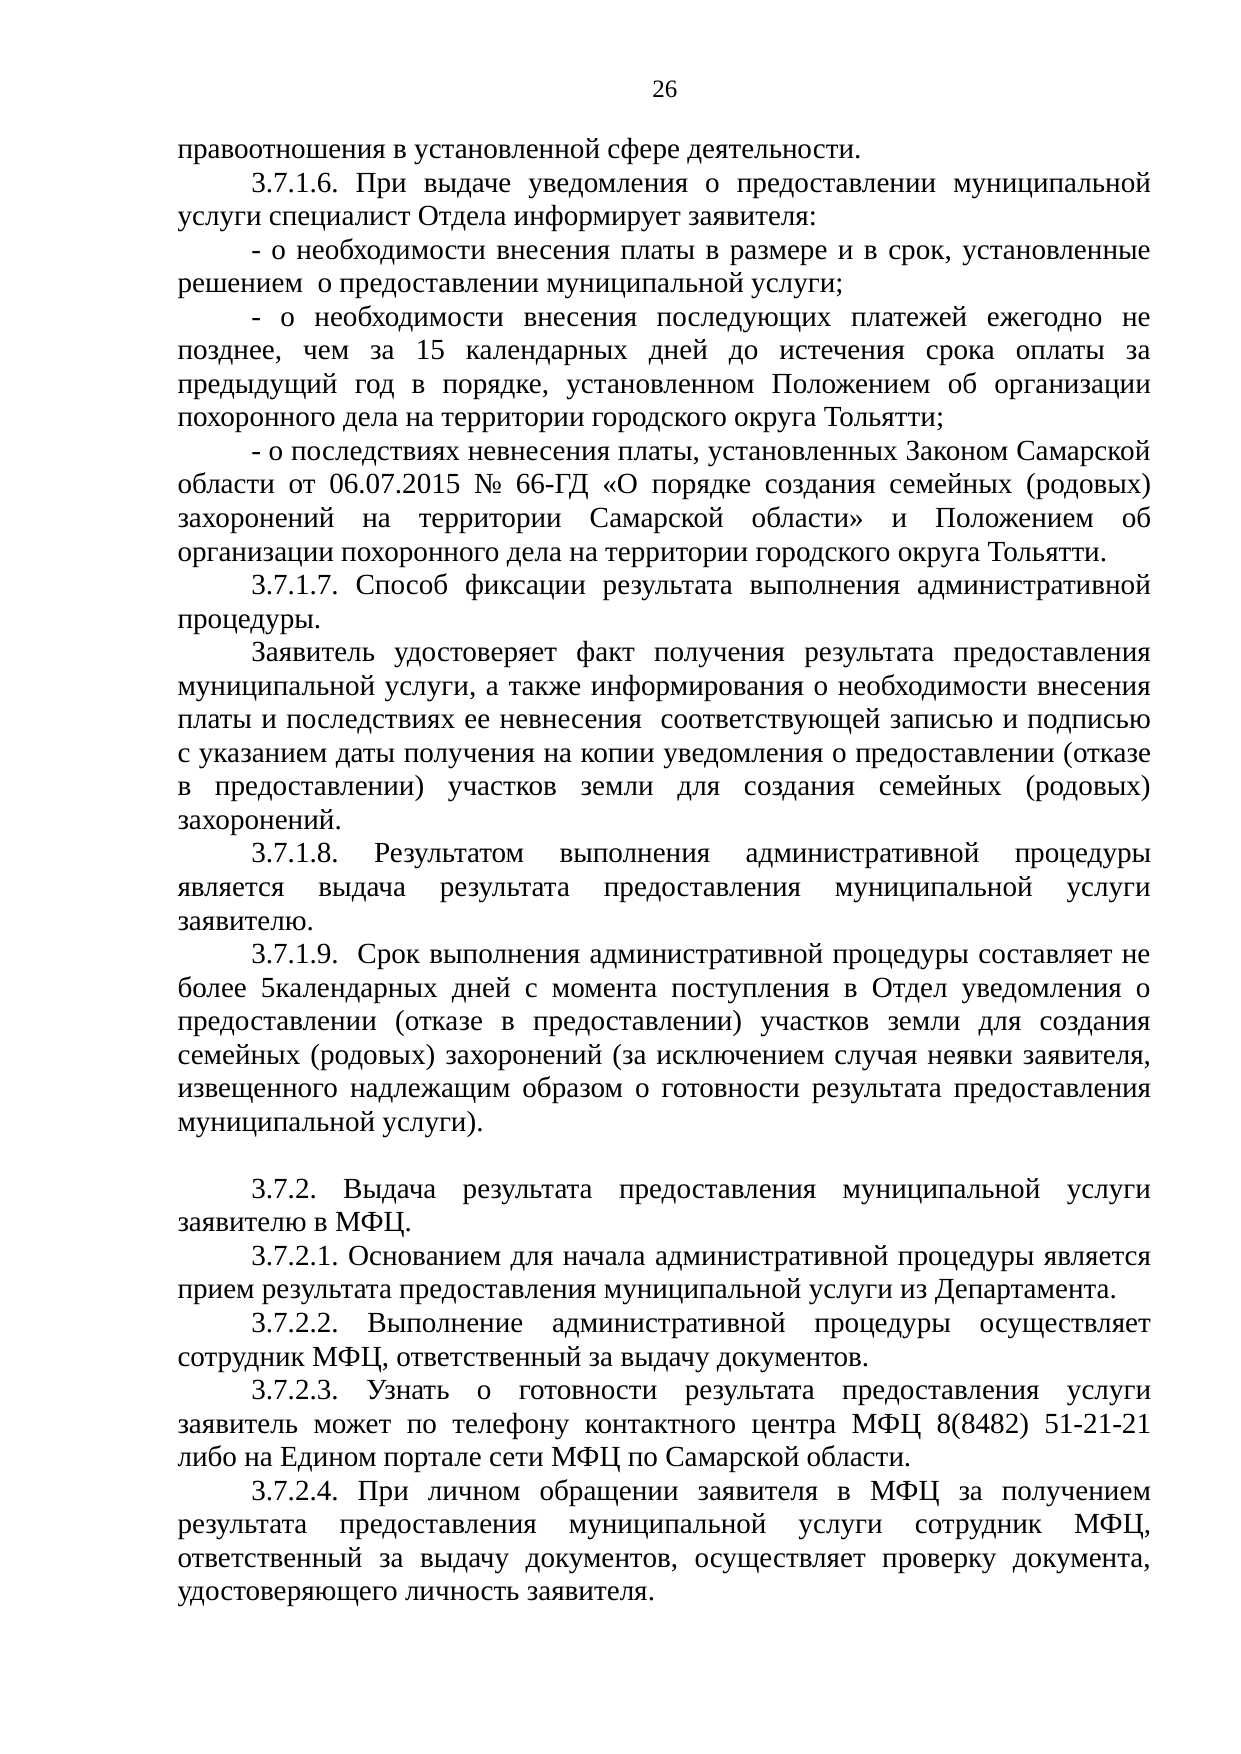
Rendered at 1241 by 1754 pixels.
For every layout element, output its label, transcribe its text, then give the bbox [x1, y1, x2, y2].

text Заявитель удостоверяет факт получения результата предоставления муниципальной услуги, а также информирования о необходимости внесения платы и последствиях ее невнесения соответствующей записью и подписью с указанием даты получения на копии уведомления о предоставлении (отказе в предоставлении) участков земли для создания семейных (родовых) захоронений. [177, 634, 1152, 836]
text 3.7.1.6. При выдаче уведомления о предоставлении муниципальной услуги специалист Отдела информирует заявителя: [177, 165, 1152, 232]
text 3.7.2.4. При личном обращении заявителя в МФЦ за получением результата предоставления муниципальной услуги сотрудник МФЦ, ответственный за выдачу документов, осуществляет проверку документа, удостоверяющего личность заявителя. [177, 1473, 1152, 1607]
text - о необходимости внесения последующих платежей ежегодно не позднее, чем за 15 календарных дней до истечения срока оплаты за предыдущий год в порядке, установленном Положением об организации похоронного дела на территории городского округа Тольятти; [177, 299, 1152, 433]
text 3.7.1.7. Способ фиксации результата выполнения административной процедуры. [177, 567, 1152, 634]
text 3.7.2.3. Узнать о готовности результата предоставления услуги заявитель может по телефону контактного центра МФЦ 8(8482) 51-21-21 либо на Едином портале сети МФЦ по Самарской области. [177, 1372, 1152, 1473]
text - о последствиях невнесения платы, установленных Законом Самарской области от 06.07.2015 № 66-ГД «О порядке создания семейных (родовых) захоронений на территории Самарской области» и Положением об организации похоронного дела на территории городского округа Тольятти. [177, 433, 1152, 567]
text 3.7.2.2. Выполнение административной процедуры осуществляет сотрудник МФЦ, ответственный за выдачу документов. [177, 1305, 1152, 1372]
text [177, 131, 1152, 165]
text 3.7.2. Выдача результата предоставления муниципальной услуги заявителю в МФЦ. [177, 1171, 1152, 1238]
text 3.7.2.1. Основанием для начала административной процедуры является прием результата предоставления муниципальной услуги из Департамента. [177, 1238, 1152, 1305]
text 3.7.1.9. Срок выполнения административной процедуры составляет не более 5календарных дней с момента поступления в Отдел уведомления о предоставлении (отказе в предоставлении) участков земли для создания семейных (родовых) захоронений (за исключением случая неявки заявителя, извещенного надлежащим образом о готовности результата предоставления муниципальной услуги). [177, 936, 1152, 1137]
text 3.7.1.8. Результатом выполнения административной процедуры является выдача результата предоставления муниципальной услуги заявителю. [177, 836, 1152, 936]
text - о необходимости внесения платы в размере и в срок, установленные решением о предоставлении муниципальной услуги; [177, 232, 1152, 299]
